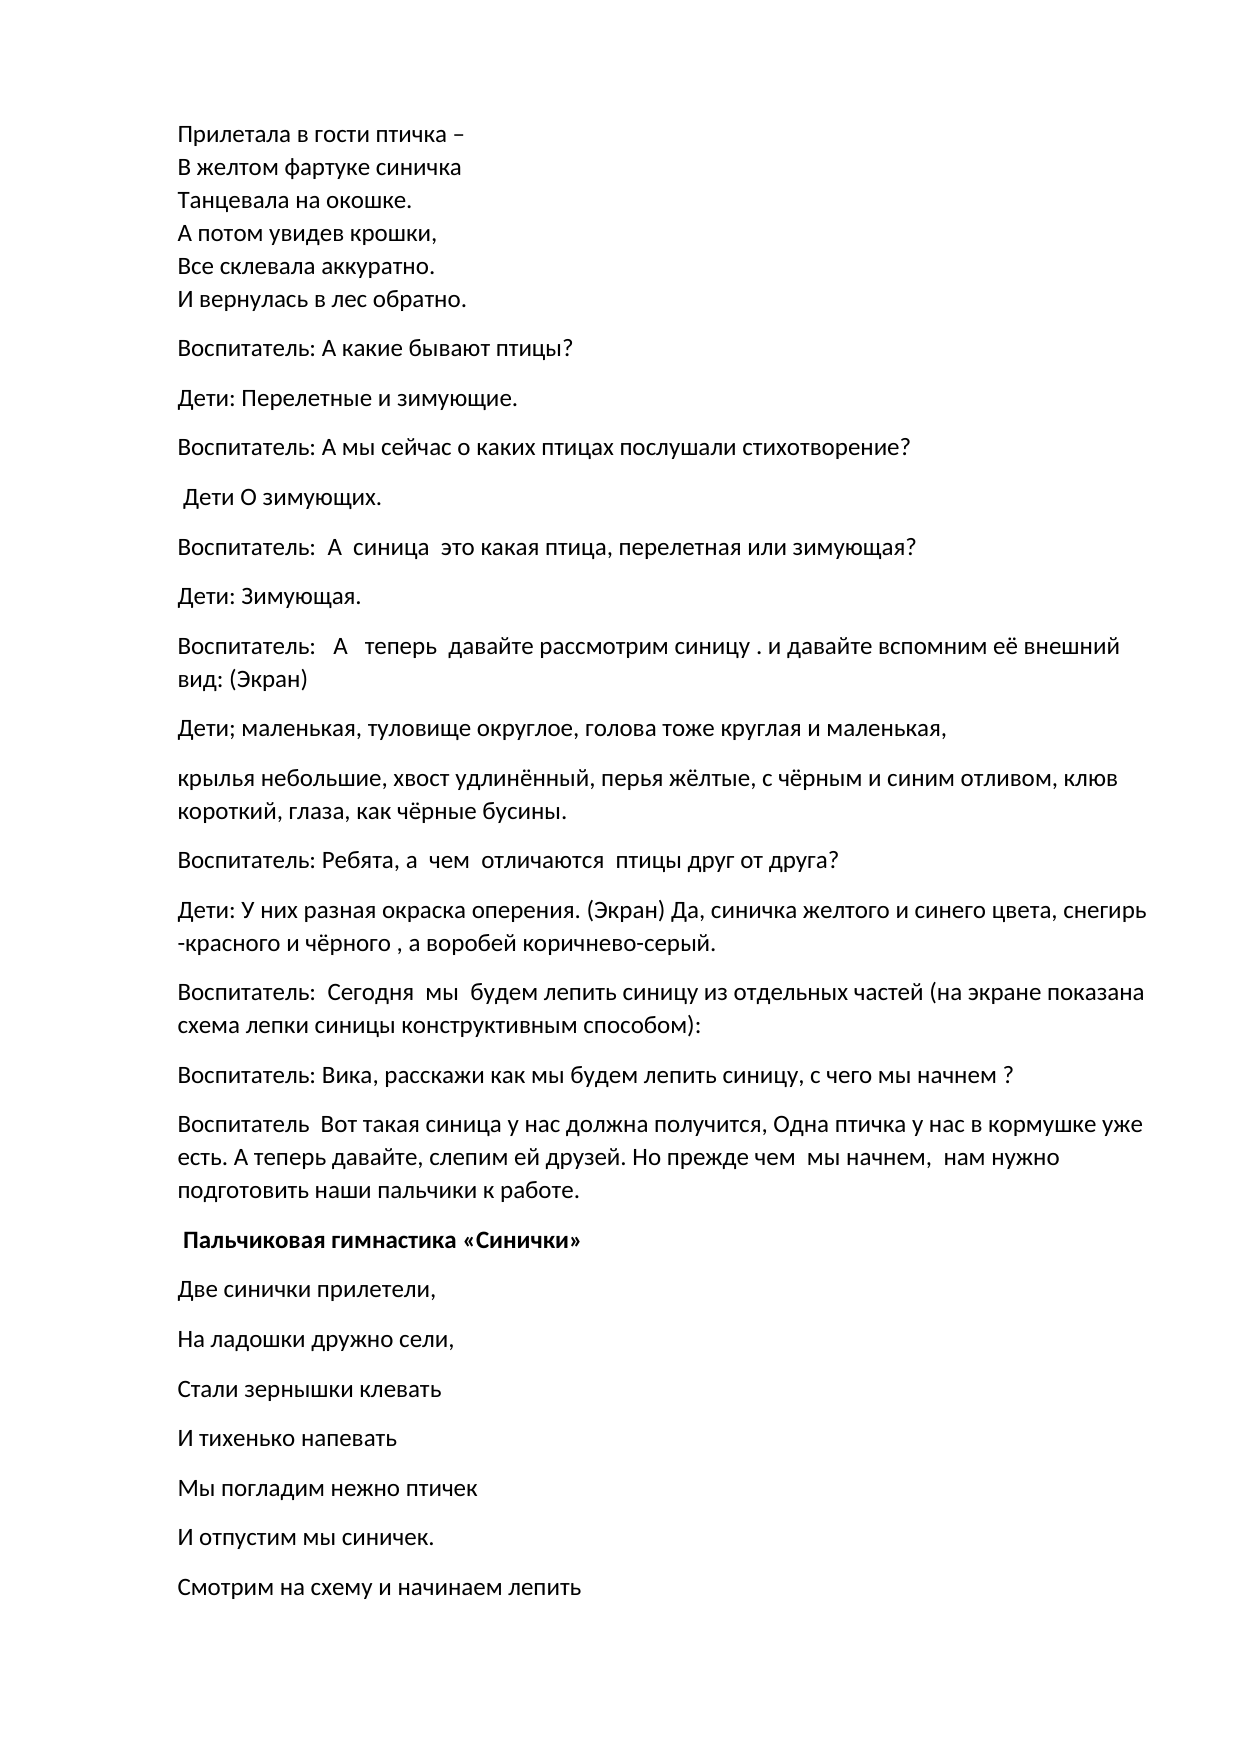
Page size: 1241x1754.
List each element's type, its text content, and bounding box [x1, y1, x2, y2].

text Прилетала в гости птичка – В желтом фартуке синичка Танцевала на окошке. А потом увидев крошки, Все склевала аккуратно. И вернулась в лес обратно. [177, 118, 1152, 313]
text Дети: Перелетные и зимующие. [177, 382, 1152, 412]
text Воспитатель Вот такая синица у нас должна получится, Одна птичка у нас в кормушке уже есть. А теперь давайте, слепим ей друзей. Но прежде чем мы начнем, нам нужно подготовить наши пальчики к работе. [177, 1108, 1152, 1205]
text Дети: Зимующая. [177, 580, 1152, 611]
text крылья небольшие, хвост удлинённый, перья жёлтые, с чёрным и синим отливом, клюв короткий, глаза, как чёрные бусины. [177, 762, 1152, 825]
text Воспитатель: А теперь давайте рассмотрим синицу . и давайте вспомним её внешний вид: (Экран) [177, 630, 1152, 693]
text Воспитатель: Ребята, а чем отличаются птицы друг от друга? [177, 844, 1152, 875]
text Пальчиковая гимнастика «Синички» [177, 1224, 1152, 1254]
text Воспитатель: А мы сейчас о каких птицах послушали стихотворение? [177, 431, 1152, 462]
text Дети: У них разная окраска оперения. (Экран) Да, синичка желтого и синего цвета, снегирь -красного и чёрного , а воробей коричнево-серый. [177, 894, 1152, 957]
text Дети О зимующих. [177, 481, 1152, 512]
text Воспитатель: Вика, расскажи как мы будем лепить синицу, с чего мы начнем ? [177, 1059, 1152, 1089]
text Воспитатель: Сегодня мы будем лепить синицу из отдельных частей (на экране показана схема лепки синицы конструктивным способом): [177, 976, 1152, 1040]
text Дети; маленькая, туловище округлое, голова тоже круглая и маленькая, [177, 712, 1152, 743]
text Воспитатель: А какие бывают птицы? [177, 332, 1152, 363]
text Смотрим на схему и начинаем лепить [177, 1571, 1152, 1602]
text На ладошки дружно сели, [177, 1323, 1152, 1354]
text Две синички прилетели, [177, 1273, 1152, 1304]
text Воспитатель: А синица это какая птица, перелетная или зимующая? [177, 531, 1152, 561]
text И отпустим мы синичек. [177, 1521, 1152, 1552]
text И тихенько напевать [177, 1422, 1152, 1453]
text Мы погладим нежно птичек [177, 1472, 1152, 1502]
text Стали зернышки клевать [177, 1373, 1152, 1403]
